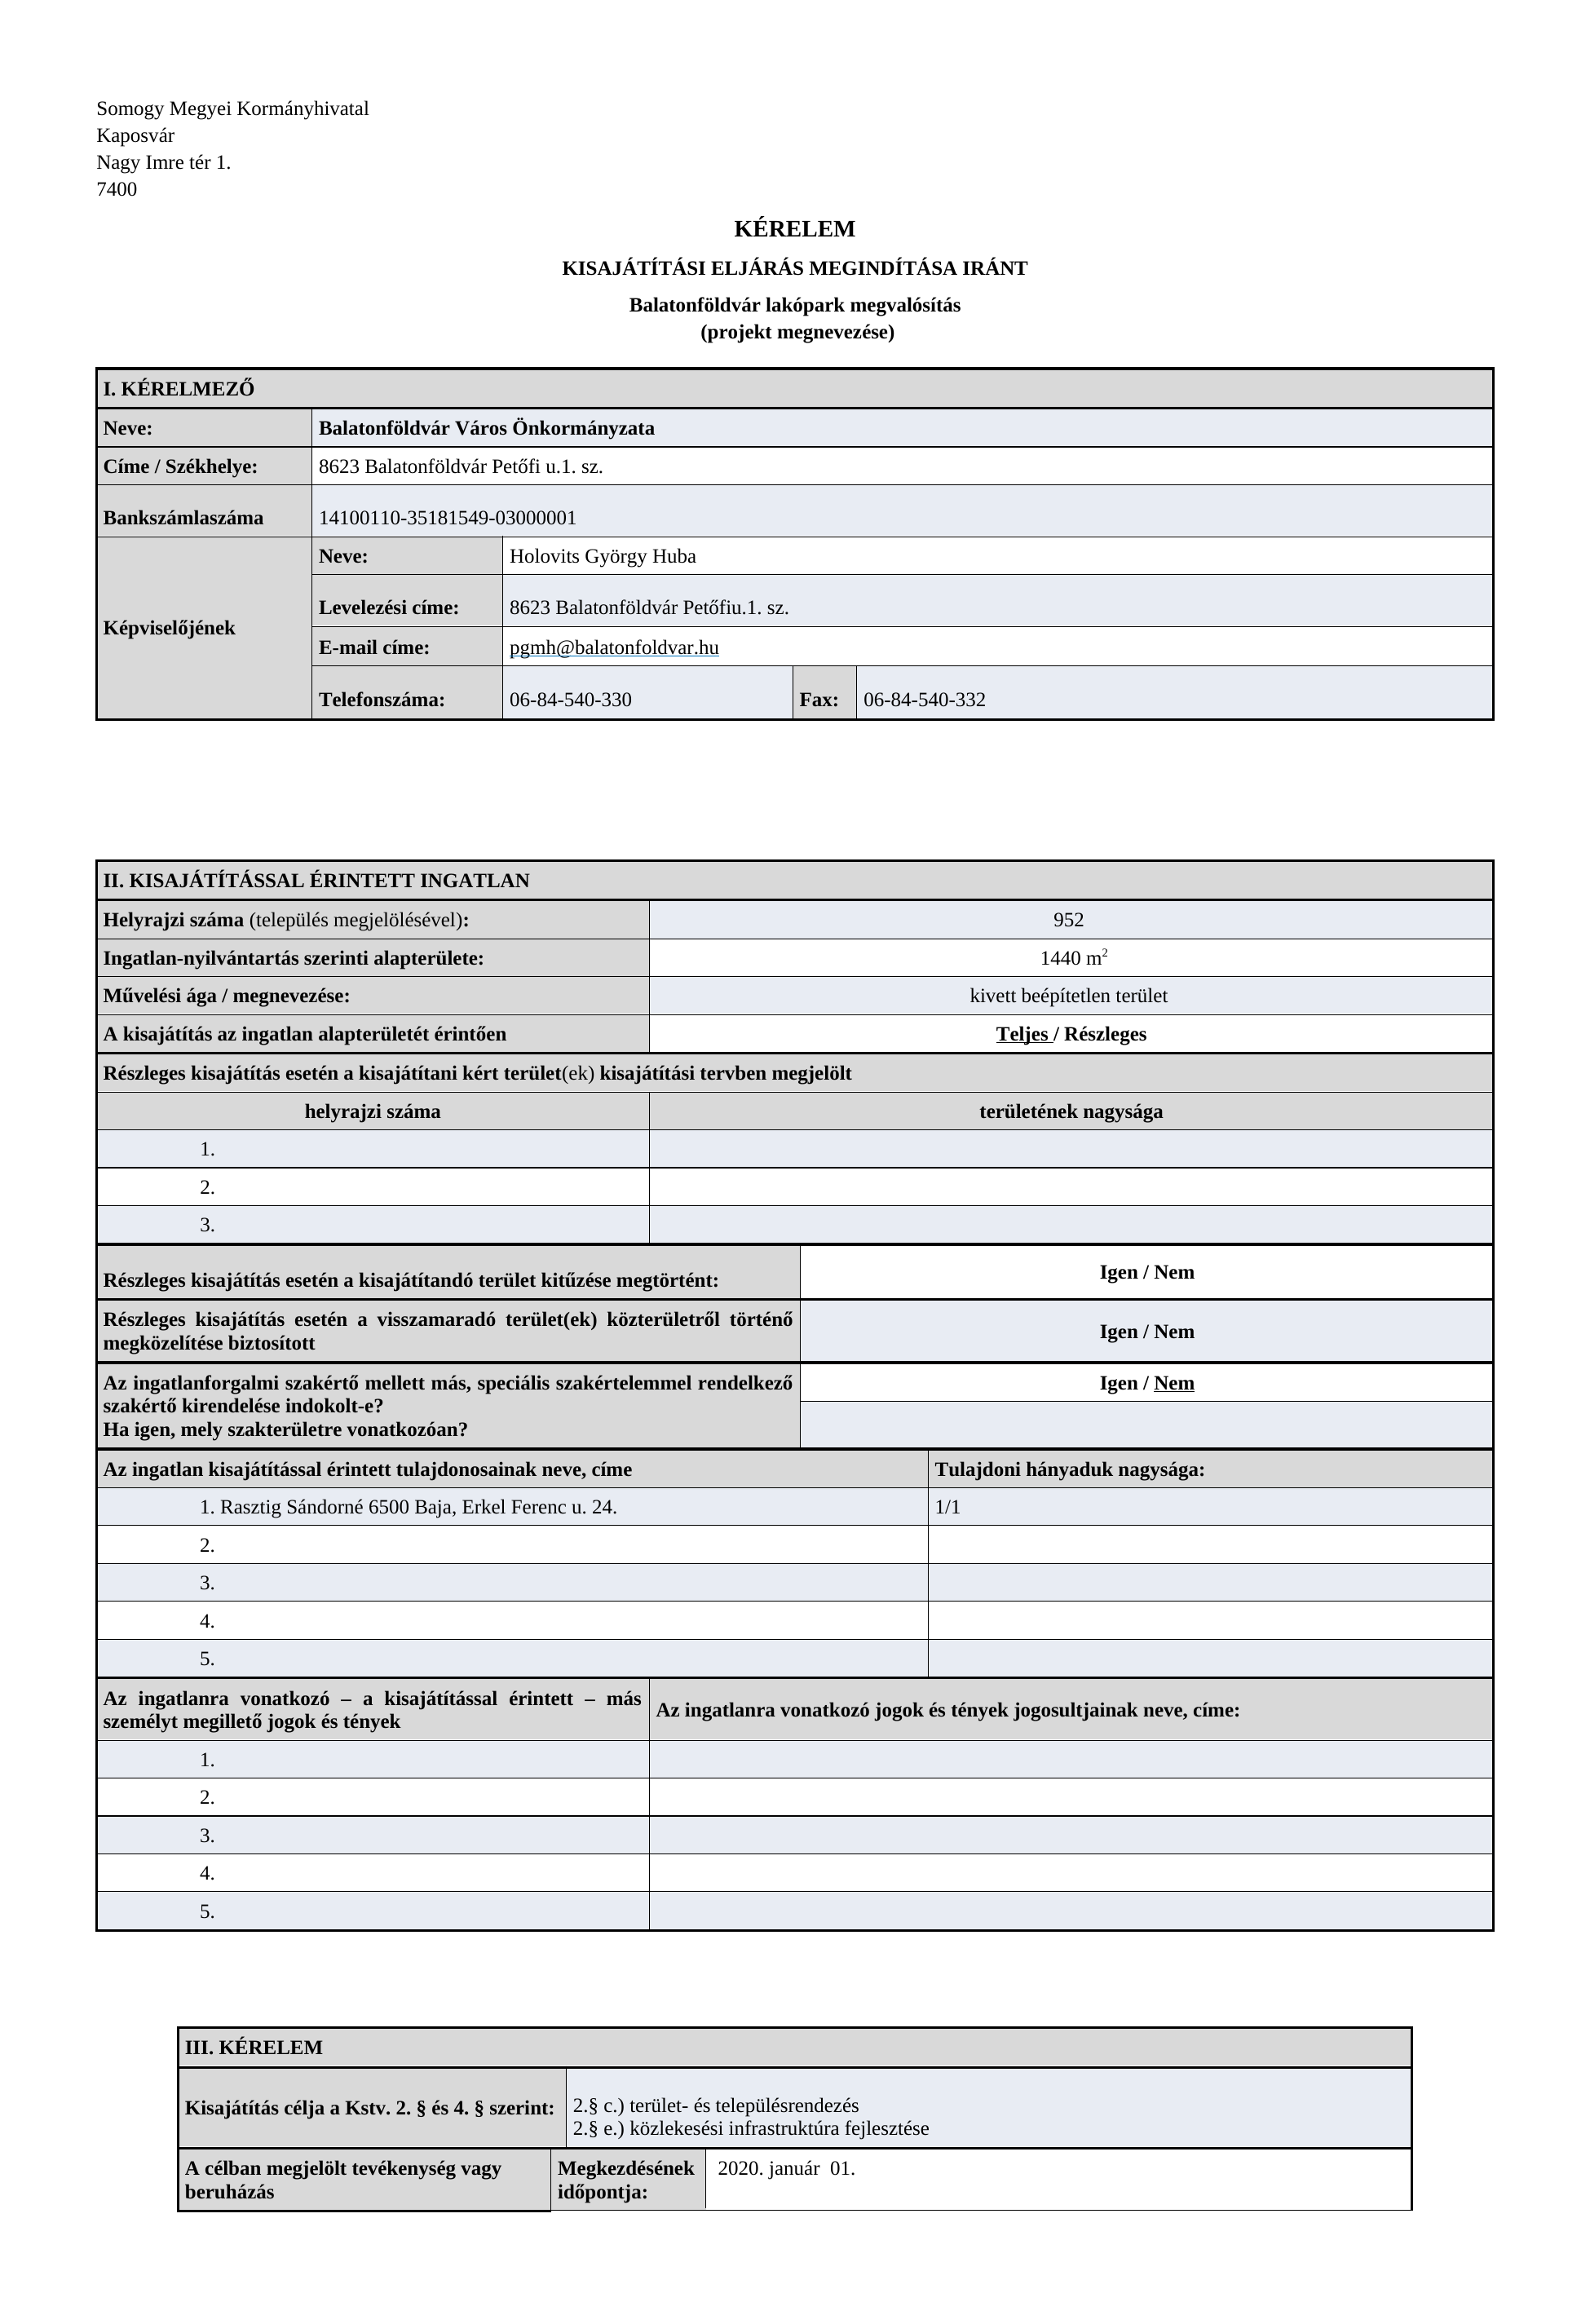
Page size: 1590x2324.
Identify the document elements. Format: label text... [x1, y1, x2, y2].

table_header III. KÉRELEM [179, 2029, 1411, 2066]
table_cell 5. [98, 1640, 928, 1677]
table_cell Neve: [312, 537, 502, 574]
text 7400 [96, 177, 1494, 201]
table_cell 2. [98, 1778, 649, 1815]
table_cell 2. [98, 1526, 928, 1563]
table_cell Tulajdoni hányaduk nagysága: [929, 1451, 1492, 1487]
table_cell 1. Rasztig Sándorné 6500 Baja, Erkel Ferenc u. 24. [98, 1488, 928, 1525]
table_cell 2. [98, 1169, 649, 1205]
table_cell Az ingatlanforgalmi szakértő mellett más, speciális szakértelemmel rendelkező szakértő kirendelése indokolt-e? Ha igen, mely szakterületre vonatkozóan? [98, 1364, 800, 1447]
table_cell [929, 1526, 1492, 1563]
table_cell [929, 1564, 1492, 1601]
table_cell területének nagysága [650, 1093, 1492, 1129]
table_cell Bankszámlaszáma [98, 485, 311, 536]
table_cell 06-84-540-330 [503, 666, 793, 718]
table_cell 06-84-540-332 [857, 666, 1492, 718]
table_cell [650, 1169, 1492, 1205]
table_cell Az ingatlanra vonatkozó jogok és tények jogosultjainak neve, címe: [650, 1679, 1492, 1739]
table_cell [650, 1817, 1492, 1853]
text KISAJÁTÍTÁSI ELJÁRÁS MEGINDÍTÁSA IRÁNT [96, 256, 1494, 279]
table_cell 8623 Balatonföldvár Petőfi u.1. sz. [312, 448, 1492, 484]
table_cell A kisajátítás az ingatlan alapterületét érintően [98, 1015, 649, 1052]
table_cell [650, 1741, 1492, 1778]
text Kaposvár [96, 123, 1494, 147]
table_header I. KÉRELMEZŐ [98, 370, 1492, 407]
table_cell Telefonszáma: [312, 666, 502, 718]
table_cell Ingatlan-nyilvántartás szerinti alapterülete: [98, 939, 649, 976]
table_cell [650, 1854, 1492, 1891]
table_cell Levelezési címe: [312, 575, 502, 625]
text KÉRELEM [96, 214, 1494, 241]
table_cell 8623 Balatonföldvár Petőfiu.1. sz. [503, 575, 1492, 625]
table_cell Címe / Székhelye: [98, 448, 311, 484]
table_cell E-mail címe: [312, 627, 502, 665]
table_cell Igen / Nem [801, 1246, 1492, 1298]
table_cell 1. [98, 1130, 649, 1167]
table_cell 2.§ c.) terület- és településrendezés 2.§ e.) közlekesési infrastruktúra fejlesztése [567, 2069, 1411, 2146]
table_cell Igen / Nem [801, 1364, 1492, 1401]
table_cell 1/1 [929, 1488, 1492, 1525]
table_cell [650, 1892, 1492, 1929]
table_cell [929, 1602, 1492, 1639]
table_cell kivett beépítetlen terület [650, 977, 1492, 1014]
table_cell Az ingatlanra vonatkozó – a kisajátítással érintett – más személyt megillető jogok és tények [98, 1679, 649, 1739]
text Somogy Megyei Kormányhivatal [96, 96, 1494, 120]
text (projekt megnevezése) [96, 320, 1494, 343]
table_cell 4. [98, 1854, 649, 1891]
table_cell [929, 1640, 1492, 1677]
table_cell helyrajzi száma [98, 1093, 649, 1129]
text Balatonföldvár lakópark megvalósítás [96, 293, 1494, 316]
table_cell [801, 1402, 1492, 1447]
table_cell Megkezdésének időpontja: [551, 2149, 706, 2210]
table_cell Művelési ága / megnevezése: [98, 977, 649, 1014]
table_cell Helyrajzi száma (település megjelölésével): [98, 901, 649, 939]
table_cell Igen / Nem [801, 1301, 1492, 1361]
table_cell 4. [98, 1602, 928, 1639]
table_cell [179, 2149, 550, 2210]
table_cell Balatonföldvár Város Önkormányzata [312, 409, 1492, 446]
table_cell Teljes / Részleges [650, 1015, 1492, 1052]
table_cell [650, 1778, 1492, 1815]
table_cell Fax: [793, 666, 856, 718]
table_cell pgmh@balatonfoldvar.hu [503, 627, 1492, 665]
table_cell 5. [98, 1892, 649, 1929]
table_cell Neve: [98, 409, 311, 446]
table_cell 2020. január 01. [706, 2149, 1411, 2210]
table_cell Képviselőjének [98, 537, 311, 718]
table_cell 3. [98, 1564, 928, 1601]
text Nagy Imre tér 1. [96, 150, 1494, 174]
table_header II. KISAJÁTÍTÁSSAL ÉRINTETT INGATLAN [98, 862, 1492, 899]
table_cell Kisajátítás célja a Kstv. 2. § és 4. § szerint: [179, 2069, 566, 2146]
table_cell Az ingatlan kisajátítással érintett tulajdonosainak neve, címe [98, 1451, 928, 1487]
table_cell Részleges kisajátítás esetén a kisajátítandó terület kitűzése megtörtént: [98, 1246, 800, 1298]
table_cell 1440 m2 [650, 939, 1492, 976]
table_cell Holovits György Huba [503, 537, 1492, 574]
table_cell Részleges kisajátítás esetén a visszamaradó terület(ek) közterületről történő megközelítése biztosított [98, 1301, 800, 1361]
table_cell 3. [98, 1817, 649, 1853]
table_cell 1. [98, 1741, 649, 1778]
table_cell 3. [98, 1206, 649, 1243]
table_cell 14100110-35181549-03000001 [312, 485, 1492, 536]
table_cell [650, 1130, 1492, 1167]
table_cell Részleges kisajátítás esetén a kisajátítani kért terület(ek) kisajátítási tervben megjelölt [98, 1054, 1492, 1091]
table_cell [650, 1206, 1492, 1243]
table_cell 952 [650, 901, 1492, 939]
